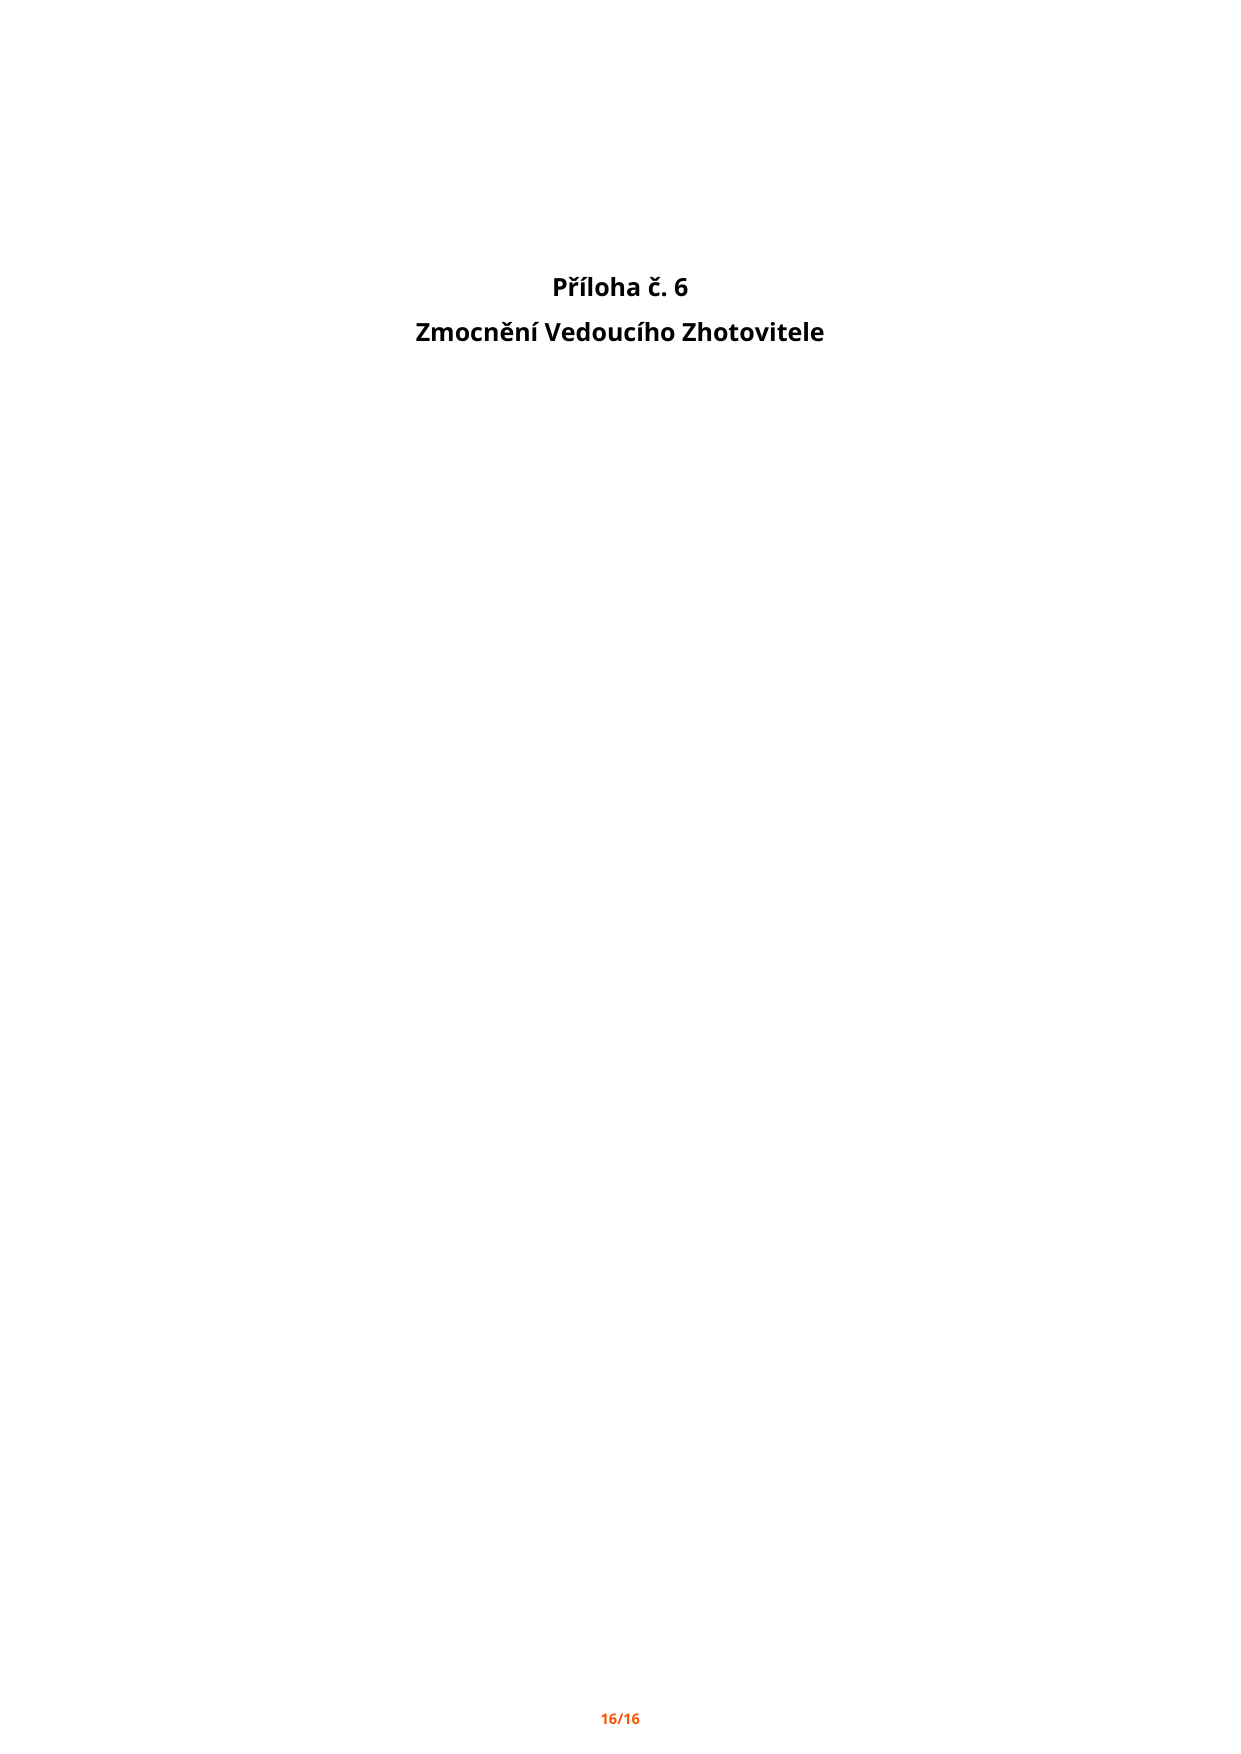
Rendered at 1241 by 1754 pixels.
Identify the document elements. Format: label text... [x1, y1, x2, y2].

text Zmocnění Vedoucího Zhotovitele [148, 314, 1093, 348]
text Příloha č. 6 [148, 273, 1093, 302]
